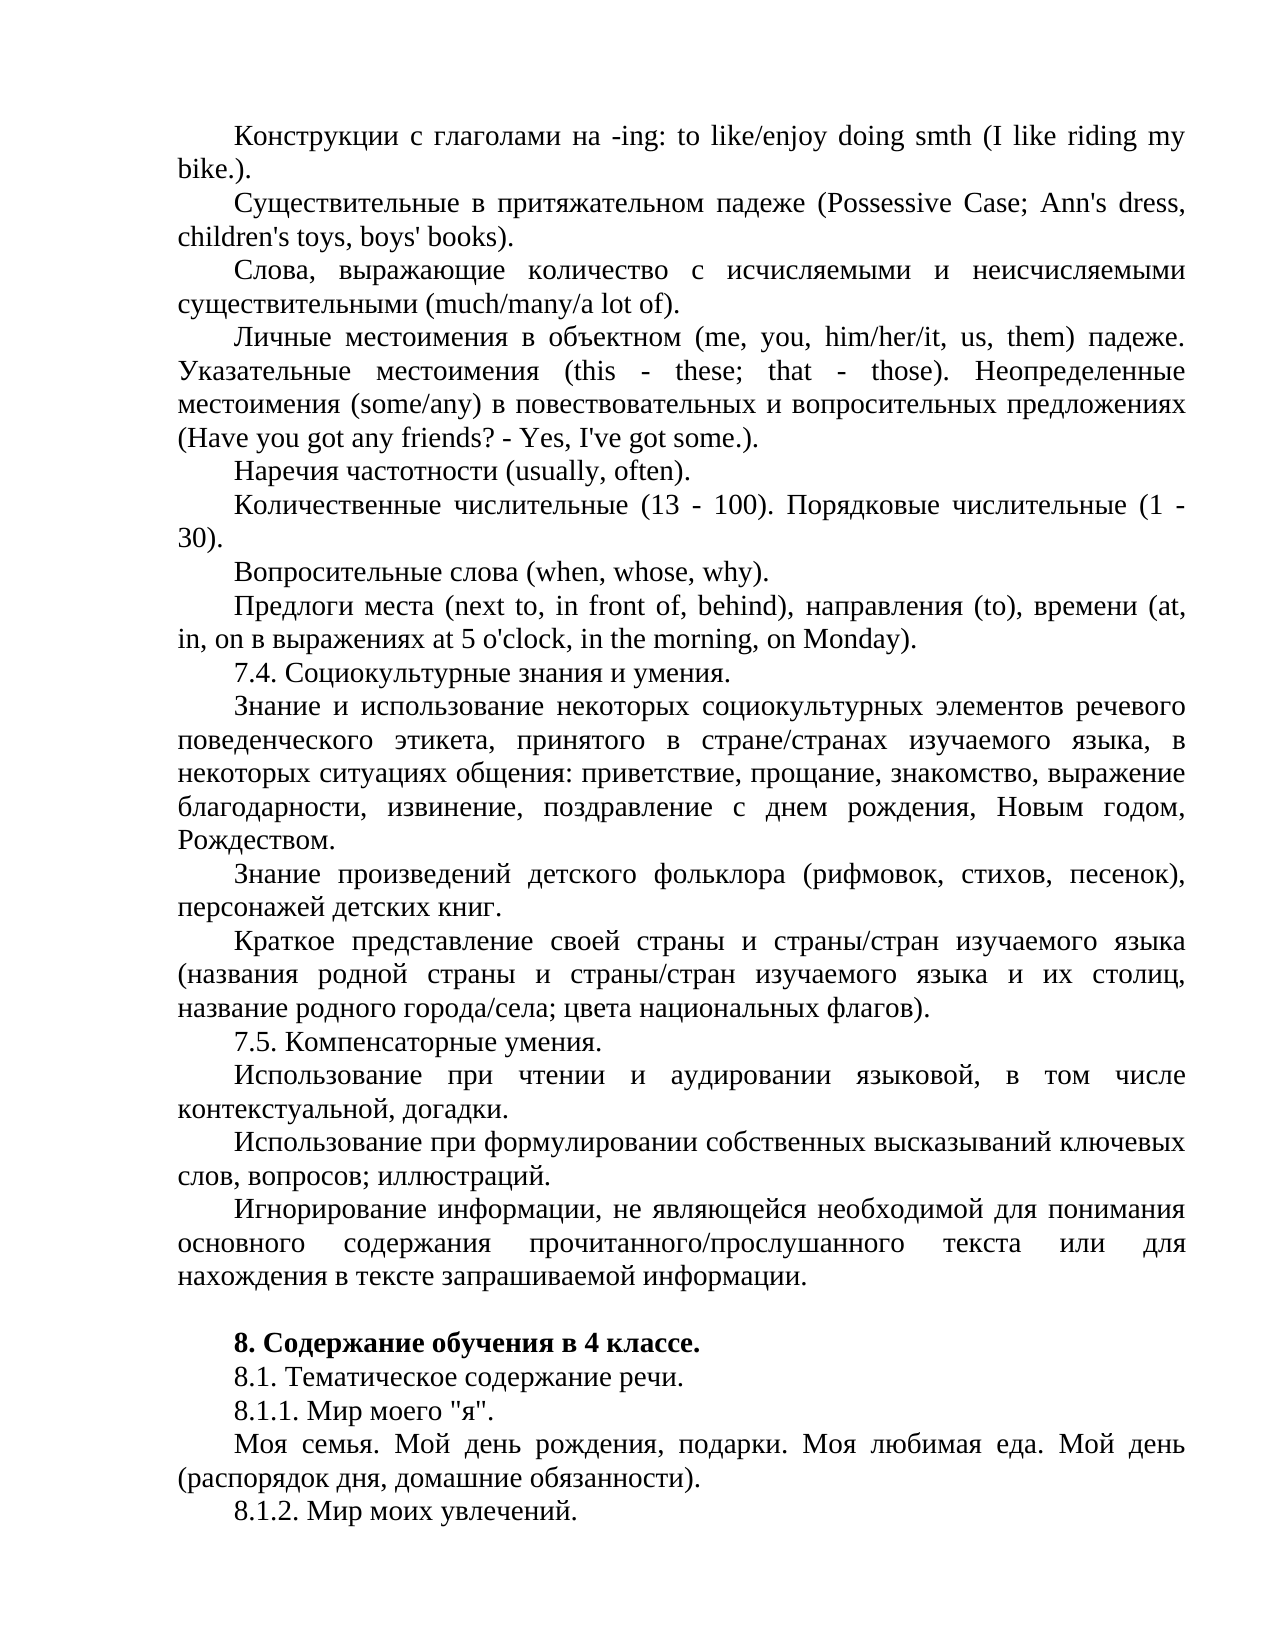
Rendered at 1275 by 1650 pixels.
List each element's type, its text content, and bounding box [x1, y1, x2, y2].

text 8.1.1. Мир моего "я". [177, 1393, 1186, 1426]
text Вопросительные слова (when, whose, why). [177, 554, 1186, 588]
text Слова, выражающие количество с исчисляемыми и неисчисляемыми существительными (much/many/a lot of). [177, 252, 1186, 319]
text 8.1.2. Мир моих увлечений. [177, 1493, 1186, 1527]
text Знание и использование некоторых социокультурных элементов речевого поведенческого этикета, принятого в стране/странах изучаемого языка, в некоторых ситуациях общения: приветствие, прощание, знакомство, выражение благодарности, извинение, поздравление с днем рождения, Новым годом, Рождеством. [177, 688, 1186, 856]
text Краткое представление своей страны и страны/стран изучаемого языка (названия родной страны и страны/стран изучаемого языка и их столиц, название родного города/села; цвета национальных флагов). [177, 923, 1186, 1024]
text 7.4. Социокультурные знания и умения. [177, 655, 1186, 688]
text 8.1. Тематическое содержание речи. [177, 1359, 1186, 1393]
text Конструкции с глаголами на -ing: to like/enjoy doing smth (I like riding my bike.). [177, 118, 1186, 185]
text Моя семья. Мой день рождения, подарки. Моя любимая еда. Мой день (распорядок дня, домашние обязанности). [177, 1426, 1186, 1493]
text 8. Содержание обучения в 4 классе. [177, 1326, 1186, 1359]
text Игнорирование информации, не являющейся необходимой для понимания основного содержания прочитанного/прослушанного текста или для нахождения в тексте запрашиваемой информации. [177, 1191, 1186, 1292]
text Наречия частотности (usually, often). [177, 453, 1186, 487]
text Использование при чтении и аудировании языковой, в том числе контекстуальной, догадки. [177, 1057, 1186, 1124]
text Знание произведений детского фольклора (рифмовок, стихов, песенок), персонажей детских книг. [177, 856, 1186, 923]
text Существительные в притяжательном падеже (Possessive Case; Ann's dress, children's toys, boys' books). [177, 185, 1186, 252]
text Использование при формулировании собственных высказываний ключевых слов, вопросов; иллюстраций. [177, 1124, 1186, 1191]
text Количественные числительные (13 - 100). Порядковые числительные (1 - 30). [177, 487, 1186, 554]
text Предлоги места (next to, in front of, behind), направления (to), времени (at, in, on в выражениях at 5 o'clock, in the morning, on Monday). [177, 588, 1186, 655]
text Личные местоимения в объектном (me, you, him/her/it, us, them) падеже. Указательные местоимения (this - these; that - those). Неопределенные местоимения (some/any) в повествовательных и вопросительных предложениях (Have you got any friends? - Yes, I've got some.). [177, 319, 1186, 453]
text 7.5. Компенсаторные умения. [177, 1024, 1186, 1057]
